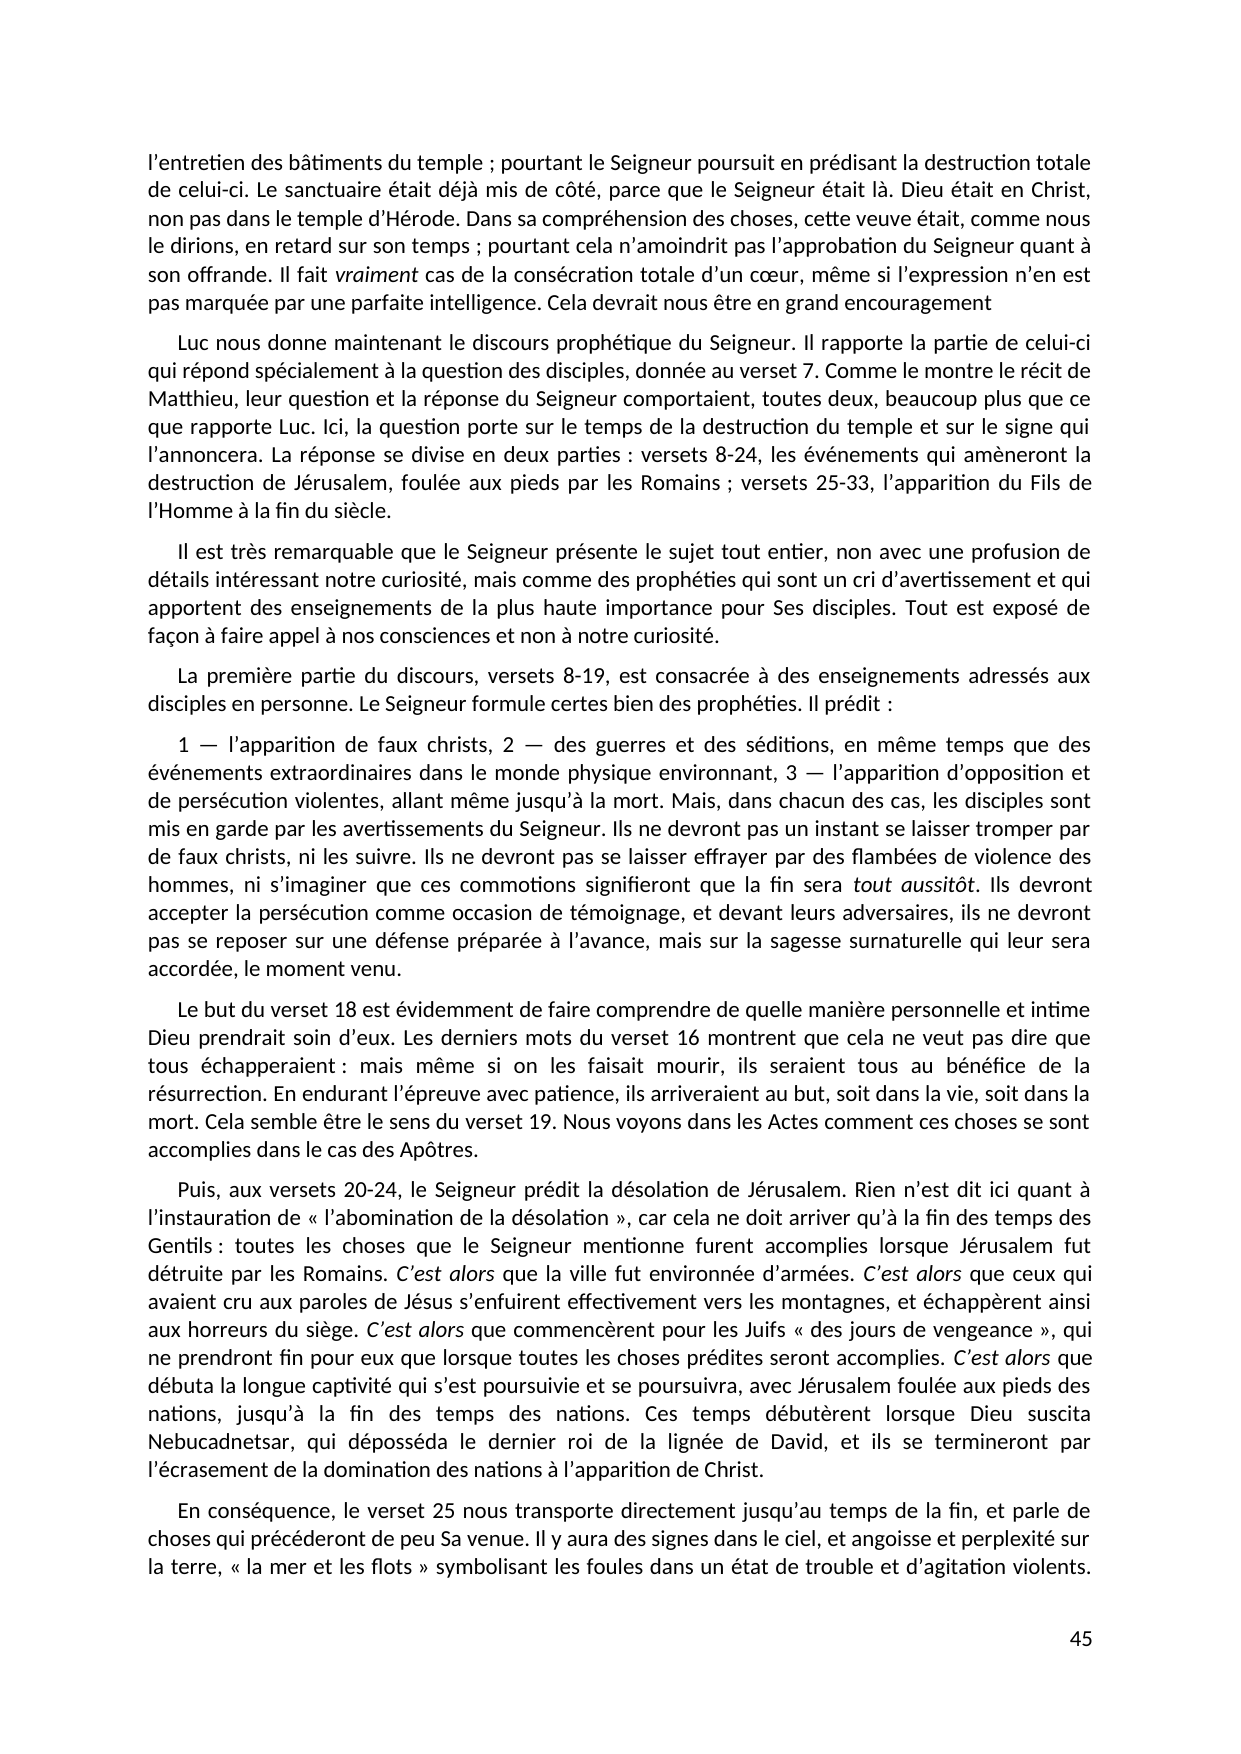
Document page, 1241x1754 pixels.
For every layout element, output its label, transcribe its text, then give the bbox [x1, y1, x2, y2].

text Il est très remarquable que le Seigneur présente le sujet tout entier, non avec une profusion de détails intéressant notre curiosité, mais comme des prophéties qui sont un cri d’avertissement et qui apportent des enseignements de la plus haute importance pour Ses disciples. Tout est exposé de façon à faire appel à nos consciences et non à notre curiosité. [148, 537, 1093, 649]
text Le but du verset 18 est évidemment de faire comprendre de quelle manière personnelle et intime Dieu prendrait soin d’eux. Les derniers mots du verset 16 montrent que cela ne veut pas dire que tous échapperaient : mais même si on les faisait mourir, ils seraient tous au bénéfice de la résurrection. En endurant l’épreuve avec patience, ils arriveraient au but, soit dans la vie, soit dans la mort. Cela semble être le sens du verset 19. Nous voyons dans les Actes comment ces choses se sont accomplies dans le cas des Apôtres. [148, 995, 1093, 1163]
text Luc nous donne maintenant le discours prophétique du Seigneur. Il rapporte la partie de celui-ci qui répond spécialement à la question des disciples, donnée au verset 7. Comme le montre le récit de Matthieu, leur question et la réponse du Seigneur comportaient, toutes deux, beaucoup plus que ce que rapporte Luc. Ici, la question porte sur le temps de la destruction du temple et sur le signe qui l’annoncera. La réponse se divise en deux parties : versets 8-24, les événements qui amèneront la destruction de Jérusalem, foulée aux pieds par les Romains ; versets 25-33, l’apparition du Fils de l’Homme à la fin du siècle. [148, 328, 1093, 524]
text 1 — l’apparition de faux christs, 2 — des guerres et des séditions, en même temps que des événements extraordinaires dans le monde physique environnant, 3 — l’apparition d’opposition et de persécution violentes, allant même jusqu’à la mort. Mais, dans chacun des cas, les disciples sont mis en garde par les avertissements du Seigneur. Ils ne devront pas un instant se laisser tromper par de faux christs, ni les suivre. Ils ne devront pas se laisser effrayer par des flambées de violence des hommes, ni s’imaginer que ces commotions signifieront que la fin sera tout aussitôt. Ils devront accepter la persécution comme occasion de témoignage, et devant leurs adversaires, ils ne devront pas se reposer sur une défense préparée à l’avance, mais sur la sagesse surnaturelle qui leur sera accordée, le moment venu. [148, 730, 1093, 982]
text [148, 148, 1093, 316]
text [148, 1496, 1093, 1580]
text Puis, aux versets 20-24, le Seigneur prédit la désolation de Jérusalem. Rien n’est dit ici quant à l’instauration de « l’abomination de la désolation », car cela ne doit arriver qu’à la fin des temps des Gentils : toutes les choses que le Seigneur mentionne furent accomplies lorsque Jérusalem fut détruite par les Romains. C’est alors que la ville fut environnée d’armées. C’est alors que ceux qui avaient cru aux paroles de Jésus s’enfuirent effectivement vers les montagnes, et échappèrent ainsi aux horreurs du siège. C’est alors que commencèrent pour les Juifs « des jours de vengeance », qui ne prendront fin pour eux que lorsque toutes les choses prédites seront accomplies. C’est alors que débuta la longue captivité qui s’est poursuivie et se poursuivra, avec Jérusalem foulée aux pieds des nations, jusqu’à la fin des temps des nations. Ces temps débutèrent lorsque Dieu suscita Nebucadnetsar, qui déposséda le dernier roi de la lignée de David, et ils se termineront par l’écrasement de la domination des nations à l’apparition de Christ. [148, 1175, 1093, 1483]
text La première partie du discours, versets 8-19, est consacrée à des enseignements adressés aux disciples en personne. Le Seigneur formule certes bien des prophéties. Il prédit : [148, 661, 1093, 717]
